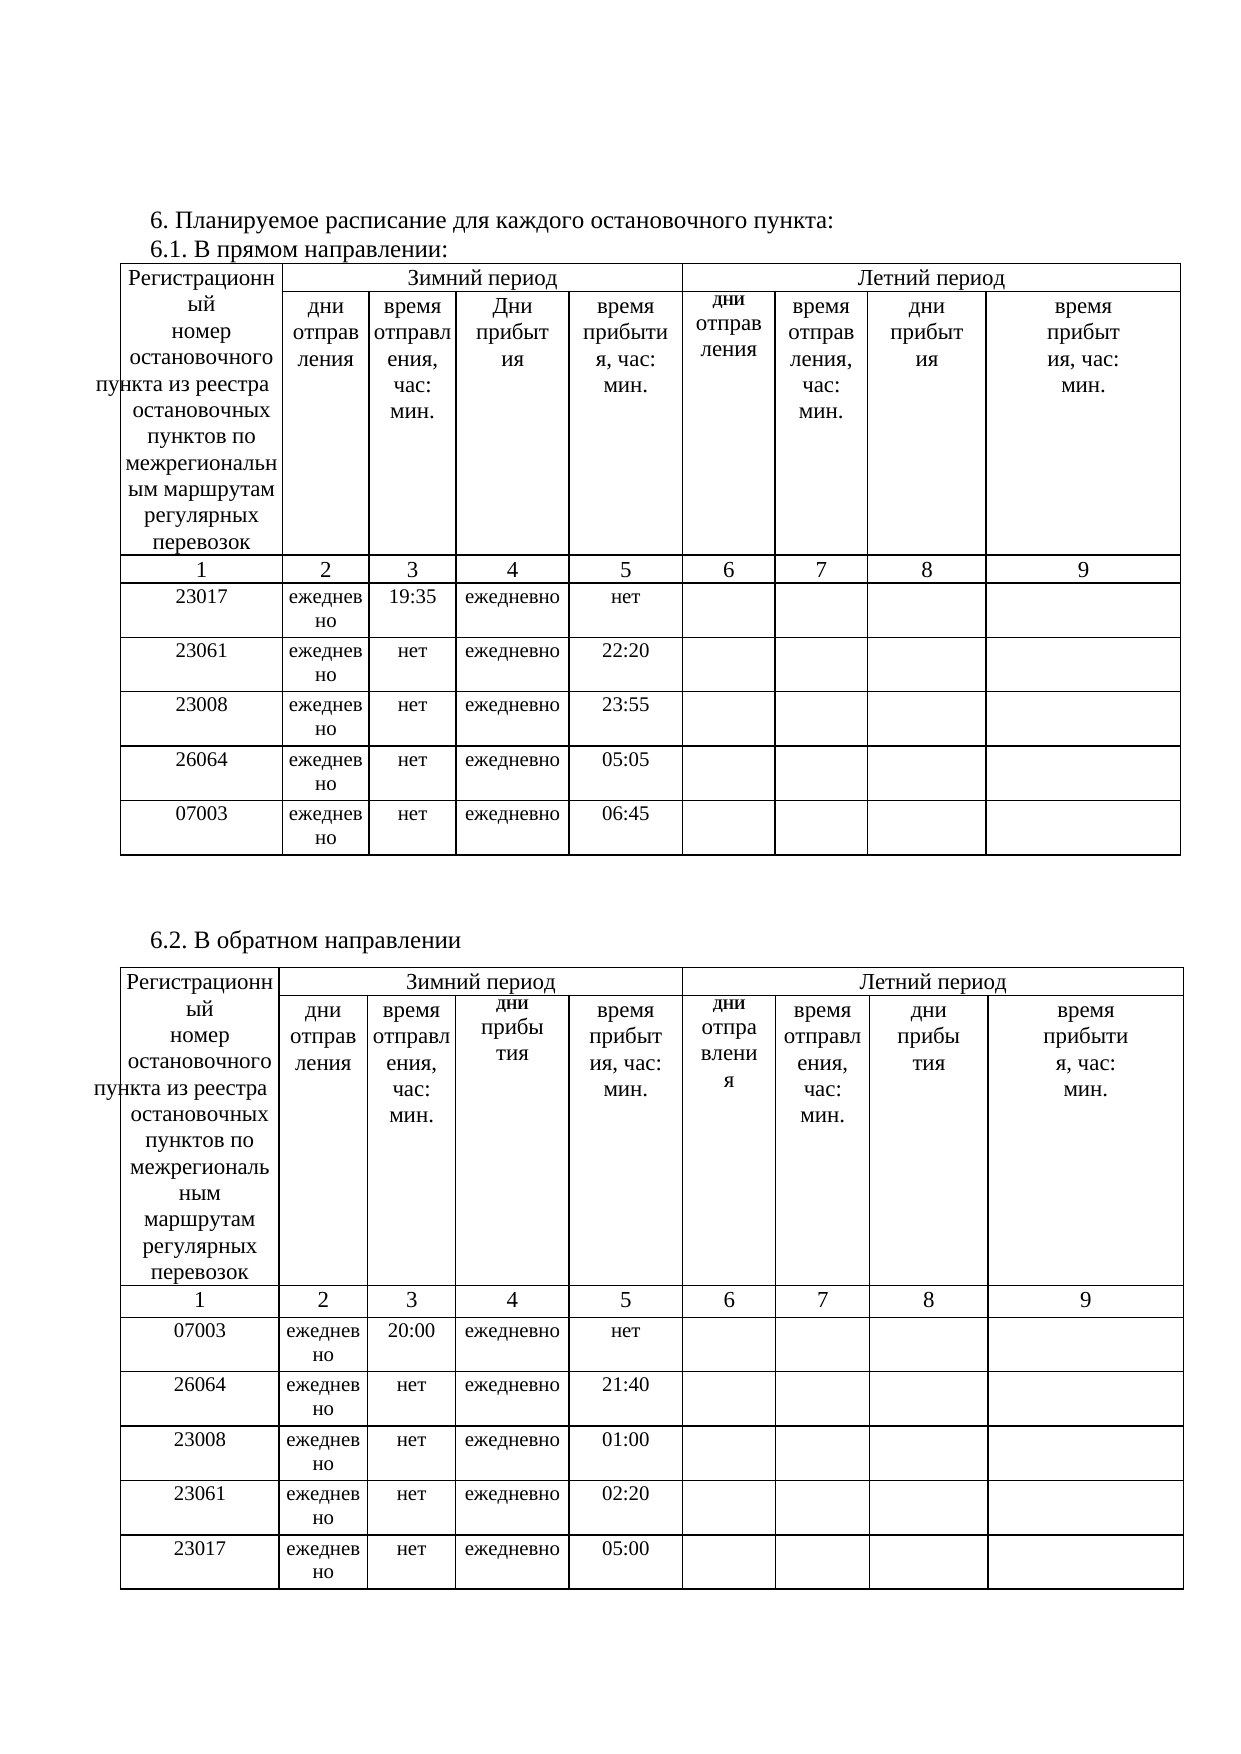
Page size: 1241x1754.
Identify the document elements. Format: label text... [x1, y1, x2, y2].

table_cell [776, 638, 867, 691]
table_header Зимний период [280, 968, 682, 994]
table_cell ДНИ отпра влени я [683, 996, 775, 1284]
table_cell ежедневно [456, 1536, 568, 1588]
table_cell [989, 1372, 1183, 1425]
table_cell ежедневно [457, 584, 568, 636]
table_cell [683, 801, 774, 854]
table_cell [776, 584, 867, 636]
table_header Зимний период [283, 264, 682, 291]
table_cell [776, 747, 867, 799]
table_cell ежедневно [283, 692, 368, 745]
table_cell [870, 1427, 987, 1479]
table_cell 1 [121, 556, 282, 582]
table_cell [989, 1481, 1183, 1534]
text 6. Планируемое расписание для каждого остановочного пункта: [150, 205, 1090, 234]
table_cell ежедневно [457, 692, 568, 745]
table_cell [683, 1372, 775, 1425]
table_cell [870, 1536, 987, 1588]
table_cell [989, 1427, 1183, 1479]
table_cell Дни прибыт ия [457, 292, 568, 554]
table_cell нет [368, 1372, 455, 1425]
table_cell нет [370, 692, 455, 745]
table_cell время отправ ления, час: мин. [776, 292, 867, 554]
table_cell [868, 692, 985, 745]
table_cell нет [368, 1427, 455, 1479]
table_cell 3 [370, 556, 455, 582]
table_cell 07003 [121, 801, 282, 854]
table_cell 8 [868, 556, 985, 582]
table_cell 2 [283, 556, 368, 582]
table_cell 2 [280, 1286, 367, 1316]
table_cell 4 [456, 1286, 568, 1316]
table_cell ДНИ прибы тия [456, 996, 568, 1284]
table_header Летний период [683, 968, 1183, 994]
table_cell [683, 747, 774, 799]
table_cell 05:05 [570, 747, 682, 799]
table_cell ежедневно [456, 1427, 568, 1479]
table_cell время прибыти я, час: мин. [989, 996, 1183, 1284]
table_cell дни отправ ления [280, 996, 367, 1284]
table_cell [987, 801, 1180, 854]
table_cell ежедневно [280, 1372, 367, 1425]
table_cell время отправл ения, час: мин. [370, 292, 455, 554]
table_cell нет [370, 801, 455, 854]
table_cell 8 [870, 1286, 987, 1316]
table_cell ежедневно [280, 1481, 367, 1534]
table_cell [870, 1318, 987, 1371]
table_cell 01:00 [570, 1427, 682, 1479]
table_cell 5 [570, 1286, 682, 1316]
table_cell [776, 1536, 869, 1588]
table_cell 26064 [121, 1372, 278, 1425]
table_cell [776, 1318, 869, 1371]
table_cell ежедневно [283, 584, 368, 636]
table_cell 23017 [121, 1536, 278, 1588]
table_header Летний период [683, 264, 1180, 291]
table_cell 3 [368, 1286, 455, 1316]
table_cell [776, 1372, 869, 1425]
table_cell время прибыт ия, час: мин. [570, 996, 682, 1284]
table_cell 26064 [121, 747, 282, 799]
table_cell [683, 692, 774, 745]
table_header Регистрационный номер остановочного пункта из реестра остановочных пунктов по межрегиональным маршрутам регулярных перевозок [121, 968, 278, 1284]
table_cell 20:00 [368, 1318, 455, 1371]
table_cell время прибыти я, час: мин. [570, 292, 682, 554]
table_cell [776, 1481, 869, 1534]
table_cell нет [570, 584, 682, 636]
table_cell ежедневно [456, 1318, 568, 1371]
table_cell 19:35 [370, 584, 455, 636]
table_cell ежедневно [283, 638, 368, 691]
table_cell ежедневно [280, 1427, 367, 1479]
table_cell ежедневно [457, 638, 568, 691]
table_cell 1 [121, 1286, 278, 1316]
text 6.1. В прямом направлении: [150, 234, 1090, 263]
table_cell нет [570, 1318, 682, 1371]
table_cell [989, 1318, 1183, 1371]
table_cell дни отправ ления [283, 292, 368, 554]
table_cell ежедневно [283, 747, 368, 799]
table_cell 06:45 [570, 801, 682, 854]
text 6.2. В обратном направлении [150, 925, 1090, 954]
table_cell 23061 [121, 1481, 278, 1534]
table_cell 7 [776, 1286, 869, 1316]
table_cell 5 [570, 556, 682, 582]
table_cell 23008 [121, 1427, 278, 1479]
table_cell дни прибыт ия [868, 292, 985, 554]
table_cell ежедневно [457, 747, 568, 799]
table_cell ежедневно [280, 1536, 367, 1588]
table_cell [989, 1536, 1183, 1588]
table_cell время отправл ения, час: мин. [368, 996, 455, 1284]
table_cell ежедневно [456, 1481, 568, 1534]
table_cell 23:55 [570, 692, 682, 745]
table_cell ежедневно [457, 801, 568, 854]
table_cell 02:20 [570, 1481, 682, 1534]
table_header Регистрационный номер остановочного пункта из реестра остановочных пунктов по межрегиональным маршрутам регулярных перевозок [121, 264, 282, 554]
table_cell 23008 [121, 692, 282, 745]
table_cell нет [370, 638, 455, 691]
table_cell [868, 747, 985, 799]
table_cell 05:00 [570, 1536, 682, 1588]
table_cell [987, 638, 1180, 691]
table_cell [987, 747, 1180, 799]
table_cell 9 [987, 556, 1180, 582]
table_cell 07003 [121, 1318, 278, 1371]
table_cell [868, 801, 985, 854]
table_cell 6 [683, 556, 774, 582]
table_cell [776, 692, 867, 745]
table_cell 7 [776, 556, 867, 582]
table_cell [870, 1372, 987, 1425]
table_cell [776, 801, 867, 854]
table_cell 23017 [121, 584, 282, 636]
table_cell ежедневно [283, 801, 368, 854]
table_cell [683, 1536, 775, 1588]
table_cell нет [368, 1481, 455, 1534]
table_cell 23061 [121, 638, 282, 691]
table_cell [868, 638, 985, 691]
table_cell [868, 584, 985, 636]
table_cell 21:40 [570, 1372, 682, 1425]
table_cell нет [370, 747, 455, 799]
table_cell время прибыт ия, час: мин. [987, 292, 1180, 554]
table_cell ежедневно [280, 1318, 367, 1371]
table_cell время отправл ения, час: мин. [776, 996, 869, 1284]
table_cell ДНИ отправ ления [683, 292, 774, 554]
table_cell 6 [683, 1286, 775, 1316]
table_cell [987, 692, 1180, 745]
table_cell ежедневно [456, 1372, 568, 1425]
table_cell [683, 1481, 775, 1534]
table_cell дни прибы тия [870, 996, 987, 1284]
table_cell [683, 638, 774, 691]
table_cell [987, 584, 1180, 636]
table_cell [683, 1318, 775, 1371]
table_cell 22:20 [570, 638, 682, 691]
table_cell 4 [457, 556, 568, 582]
table_cell [683, 584, 774, 636]
table_cell [683, 1427, 775, 1479]
table_cell 9 [989, 1286, 1183, 1316]
table_cell [776, 1427, 869, 1479]
table_cell нет [368, 1536, 455, 1588]
table_cell [870, 1481, 987, 1534]
